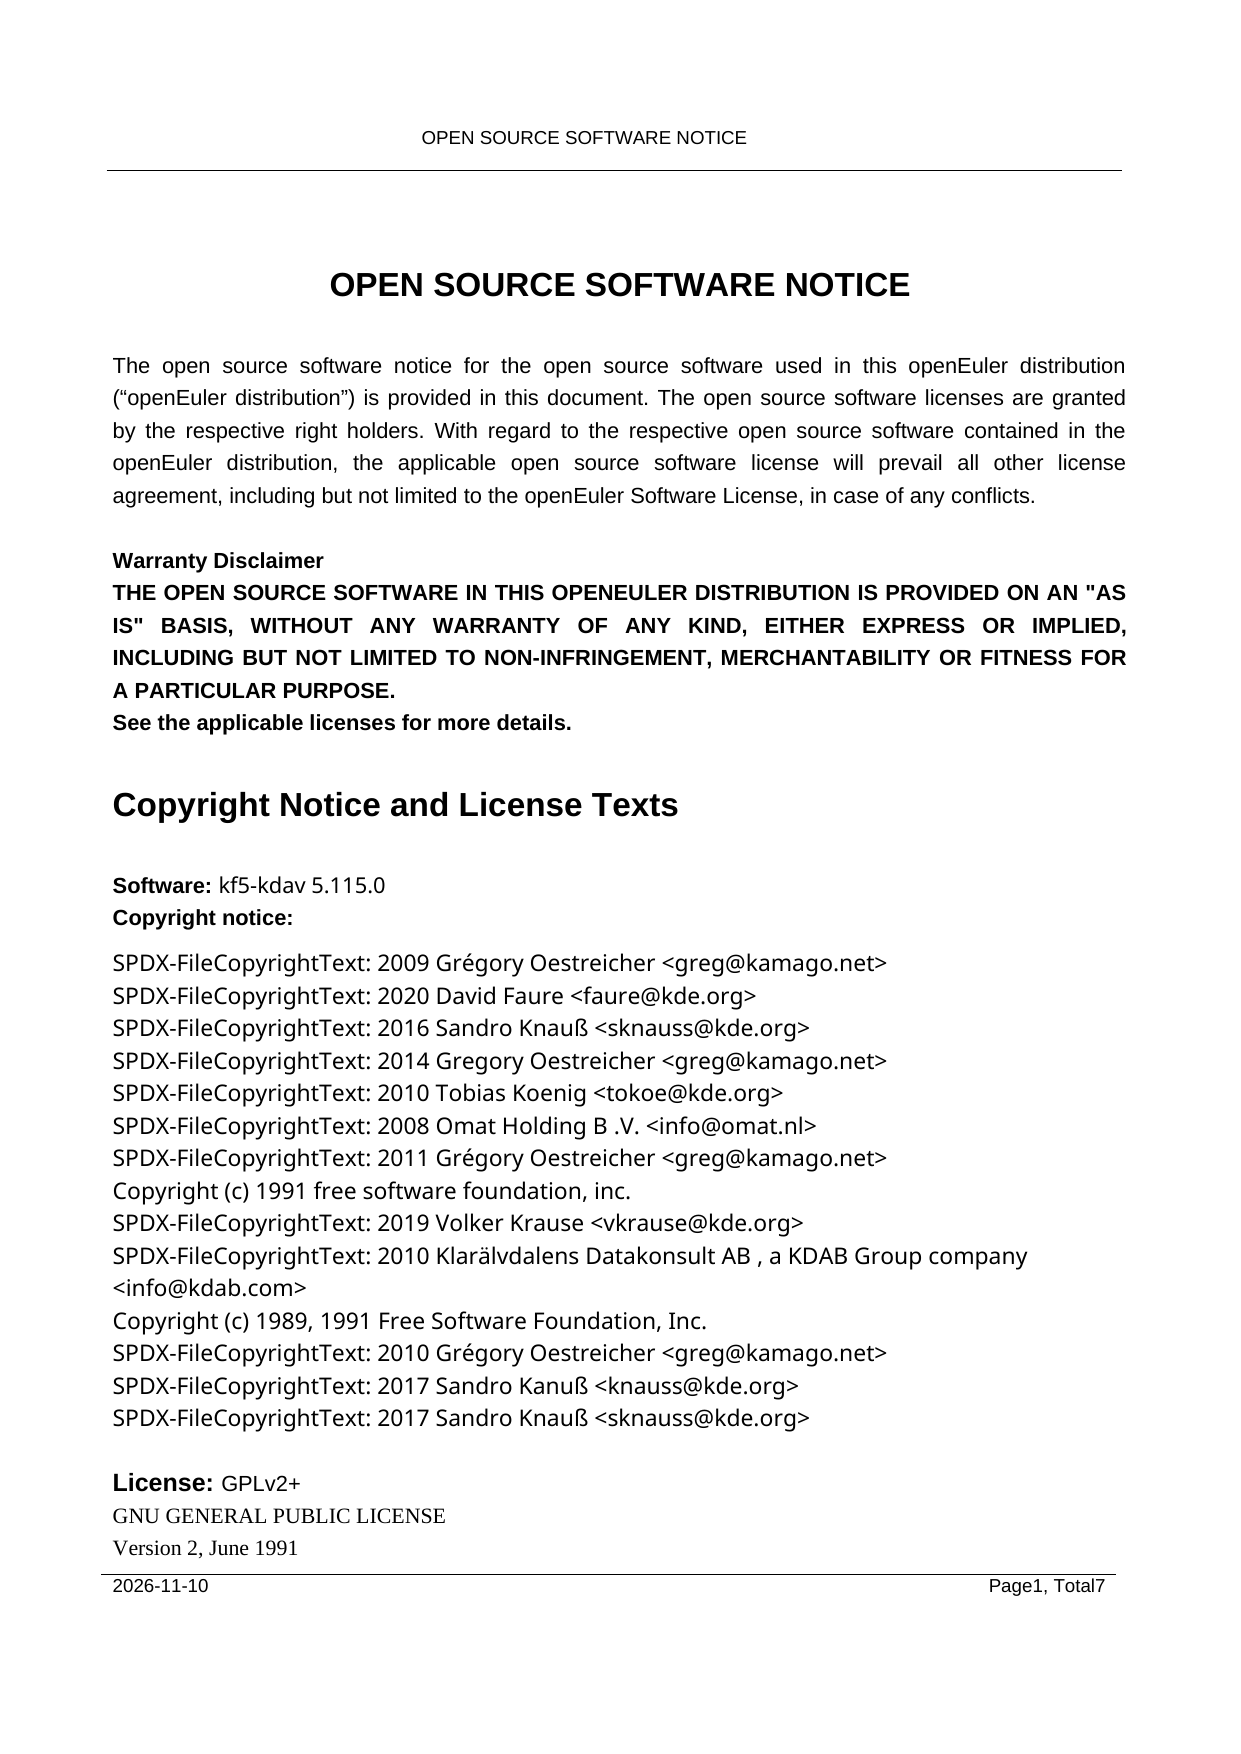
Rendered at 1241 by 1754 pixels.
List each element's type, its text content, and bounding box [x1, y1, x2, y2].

text SPDX-FileCopyrightText: 2009 Grégory Oestreicher <greg@kamago.net> SPDX-FileCopyrightText: 2020 David Faure <faure@kde.org> SPDX-FileCopyrightText: 2016 Sandro Knauß <sknauss@kde.org> SPDX-FileCopyrightText: 2014 Gregory Oestreicher <greg@kamago.net> SPDX-FileCopyrightText: 2010 Tobias Koenig <tokoe@kde.org> SPDX-FileCopyrightText: 2008 Omat Holding B .V. <info@omat.nl> SPDX-FileCopyrightText: 2011 Grégory Oestreicher <greg@kamago.net> Copyright (c) 1991 free software foundation, inc. SPDX-FileCopyrightText: 2019 Volker Krause <vkrause@kde.org> SPDX-FileCopyrightText: 2010 Klarälvdalens Datakonsult AB , a KDAB Group company <info@kdab.com> Copyright (c) 1989, 1991 Free Software Foundation, Inc. SPDX-FileCopyrightText: 2010 Grégory Oestreicher <greg@kamago.net> SPDX-FileCopyrightText: 2017 Sandro Kanuß <knauss@kde.org> SPDX-FileCopyrightText: 2017 Sandro Knauß <sknauss@kde.org> [112, 947, 1128, 1467]
text The open source software notice for the open source software used in this openEuler distribution (“openEuler distribution”) is provided in this document. The open source software licenses are granted by the respective right holders. With regard to the respective open source software contained in the openEuler distribution, the applicable open source software license will prevail all other license agreement, including but not limited to the openEuler Software License, in case of any conflicts. [112, 349, 1128, 511]
text Copyright Notice and License Texts [112, 771, 1128, 836]
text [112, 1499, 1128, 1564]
text License: GPLv2+ [112, 1467, 1128, 1499]
title Software: kf5-kdav 5.115.0 [112, 869, 1128, 901]
text THE OPEN SOURCE SOFTWARE IN THIS OPENEULER DISTRIBUTION IS PROVIDED ON AN "AS IS" BASIS, WITHOUT ANY WARRANTY OF ANY KIND, EITHER EXPRESS OR IMPLIED, INCLUDING BUT NOT LIMITED TO NON-INFRINGEMENT, MERCHANTABILITY OR FITNESS FOR A PARTICULAR PURPOSE. See the applicable licenses for more details. [112, 576, 1128, 739]
text OPEN SOURCE SOFTWARE NOTICE [112, 251, 1128, 316]
text Warranty Disclaimer [112, 544, 1128, 576]
text Copyright notice: [112, 901, 1128, 934]
